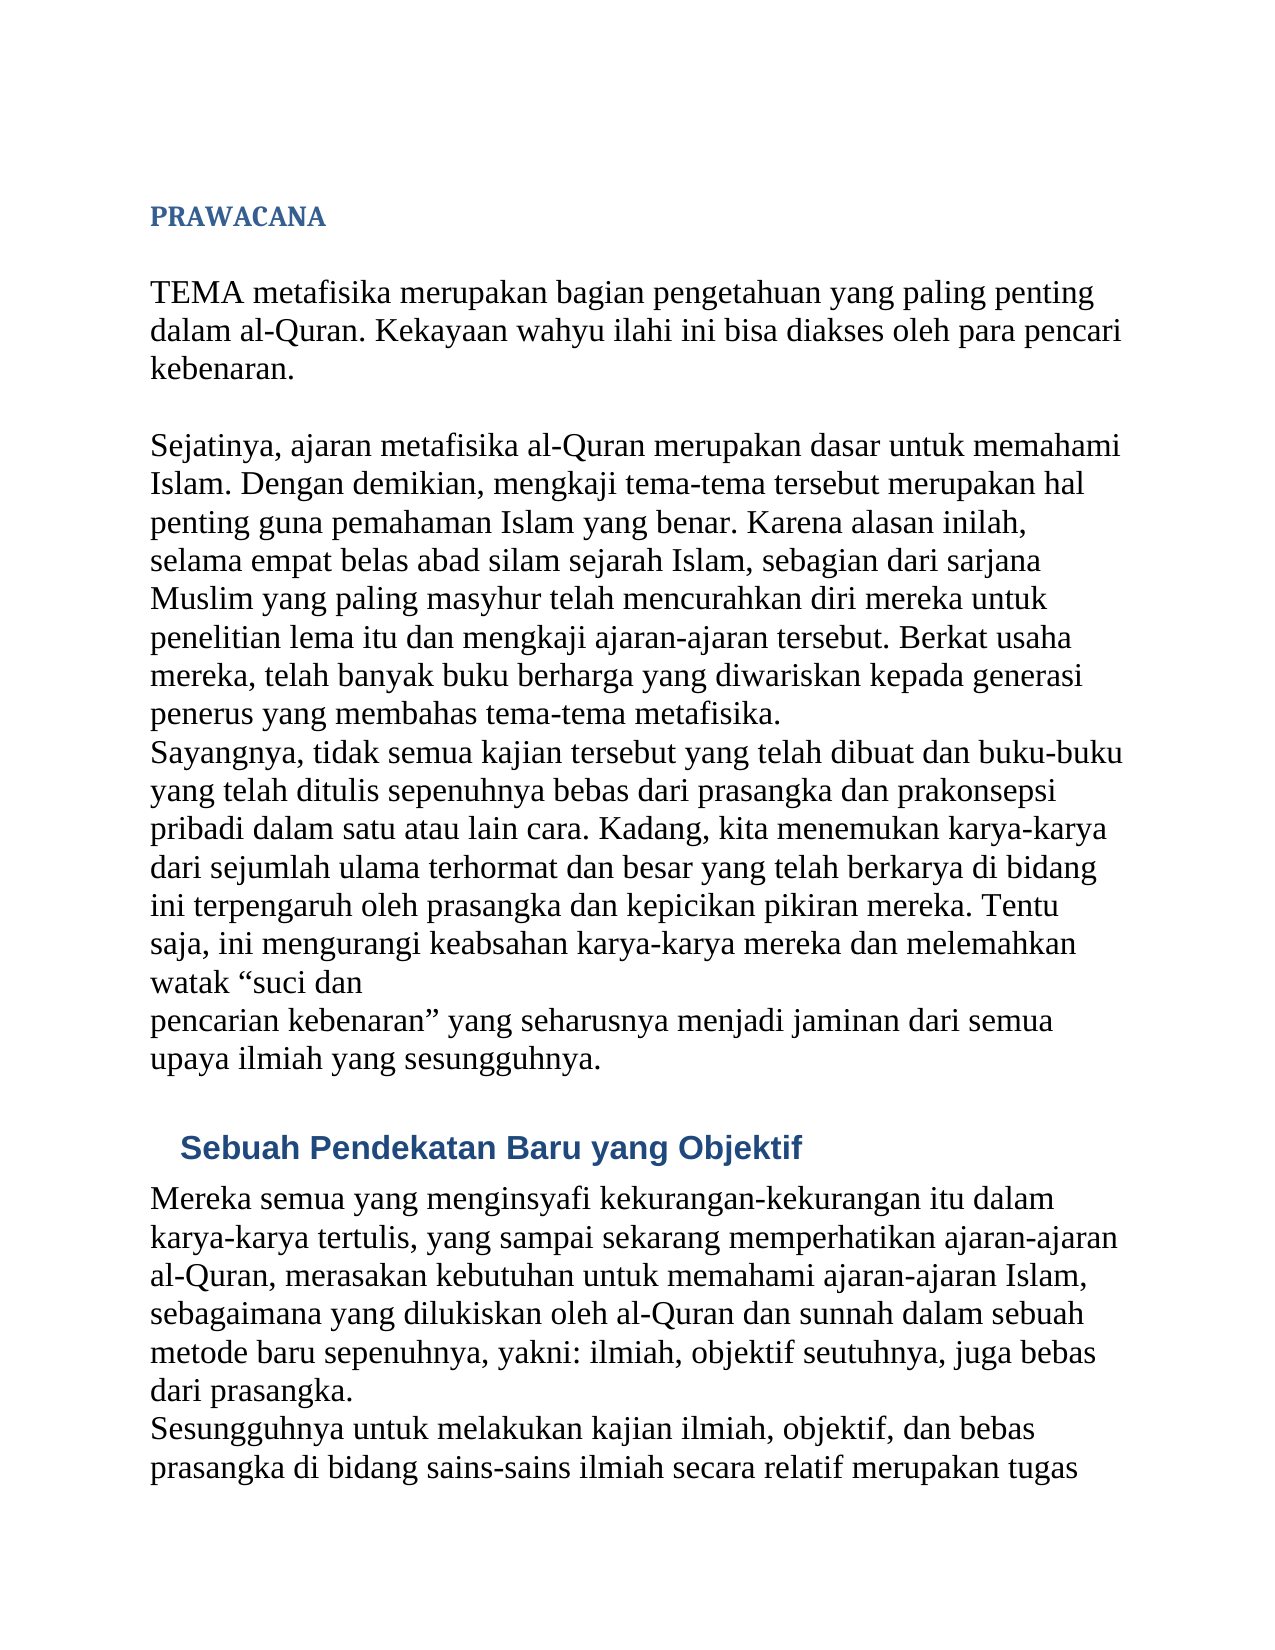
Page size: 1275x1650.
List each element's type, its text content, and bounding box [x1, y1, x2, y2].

subtitle PRAWACANA [150, 200, 1125, 233]
text Mereka semua yang menginsyafi kekurangan-kekurangan itu dalam karya-karya tertulis, yang sampai sekarang memperhatikan ajaran-ajaran al-Quran, merasakan kebutuhan untuk memahami ajaran-ajaran Islam, sebagaimana yang dilukiskan oleh al-Quran dan sunnah dalam sebuah metode baru sepenuhnya, yakni: ilmiah, objektif seutuhnya, juga bebas dari prasangka. [150, 1179, 1125, 1409]
text Sejatinya, ajaran metafisika al-Quran merupakan dasar untuk memahami Islam. Dengan demikian, mengkaji tema-tema tersebut merupakan hal penting guna pemahaman Islam yang benar. Karena alasan inilah, selama empat belas abad silam sejarah Islam, sebagian dari sarjana Muslim yang paling masyhur telah mencurahkan diri mereka untuk penelitian lema itu dan mengkaji ajaran-ajaran tersebut. Berkat usaha mereka, telah banyak buku berharga yang diwariskan kepada generasi penerus yang membahas tema-tema metafisika. [150, 425, 1125, 732]
text Sayangnya, tidak semua kajian tersebut yang telah dibuat dan buku-buku yang telah ditulis sepenuhnya bebas dari prasangka dan prakonsepsi pribadi dalam satu atau lain cara. Kadang, kita menemukan karya-karya dari sejumlah ulama terhormat dan besar yang telah berkarya di bidang ini terpengaruh oleh prasangka dan kepicikan pikiran mereka. Tentu saja, ini mengurangi keabsahan karya-karya mereka dan melemahkan watak “suci dan [150, 732, 1125, 1000]
subtitle Sebuah Pendekatan Baru yang Objektif [150, 1128, 1125, 1166]
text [150, 1409, 1125, 1485]
text TEMA metafisika merupakan bagian pengetahuan yang paling penting dalam al-Quran. Kekayaan wahyu ilahi ini bisa diakses oleh para pencari kebenaran. [150, 272, 1125, 387]
text pencarian kebenaran” yang seharusnya menjadi jaminan dari semua upaya ilmiah yang sesungguhnya. [150, 1000, 1125, 1077]
